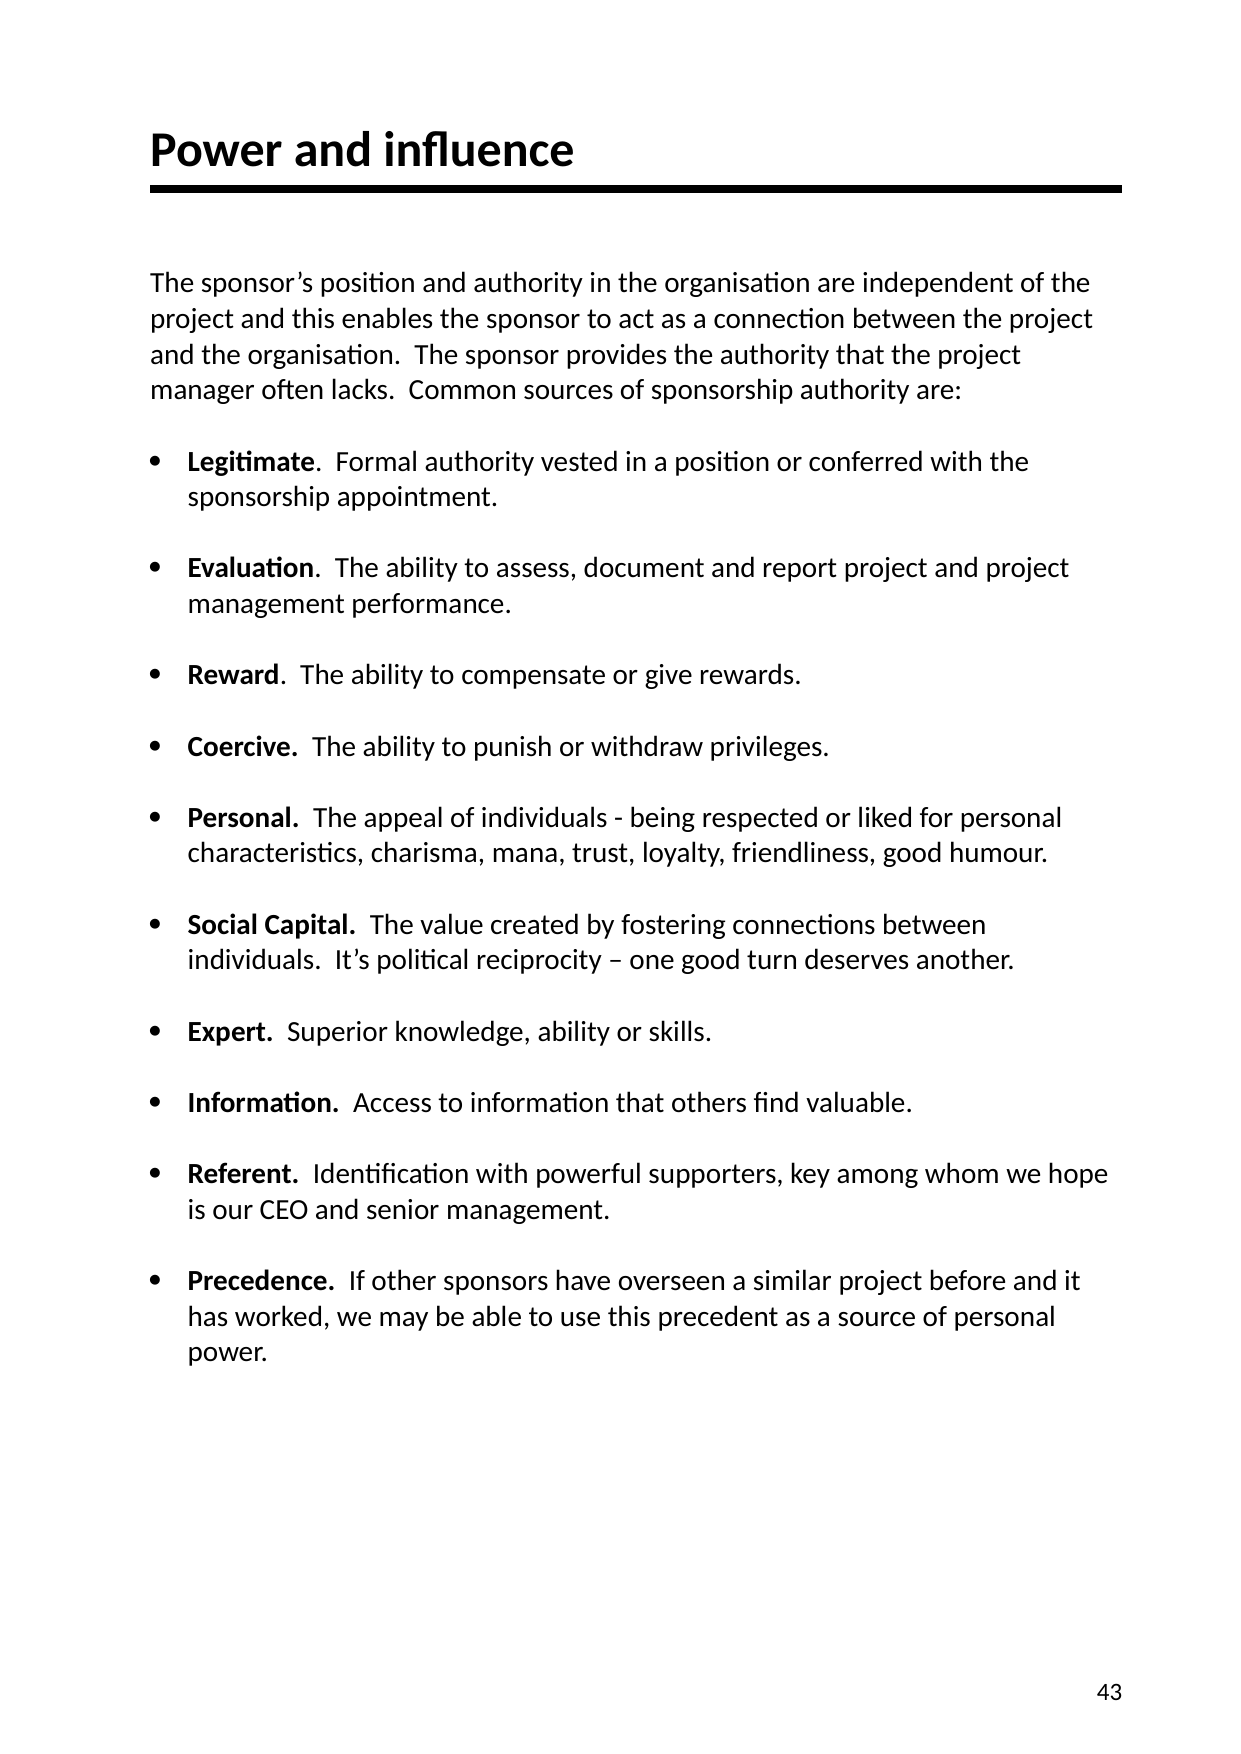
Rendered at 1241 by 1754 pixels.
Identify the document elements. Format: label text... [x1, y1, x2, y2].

list Evaluation. The ability to assess, document and report project and project management performance. [150, 549, 1159, 621]
list Expert. Superior knowledge, ability or skills. [150, 1013, 1122, 1048]
list Legitimate. Formal authority vested in a position or conferred with the sponsorship appointment. [150, 443, 1122, 514]
title Power and influence [150, 118, 1122, 185]
text The sponsor’s position and authority in the organisation are independent of the project and this enables the sponsor to act as a connection between the project and the organisation. The sponsor provides the authority that the project manager often lacks. Common sources of sponsorship authority are: [150, 264, 1122, 407]
list Reward. The ability to compensate or give rewards. [150, 656, 1122, 692]
list Information. Access to information that others find valuable. [150, 1084, 1122, 1119]
list Personal. The appeal of individuals - being respected or liked for personal characteristics, charisma, mana, trust, loyalty, friendliness, good humour. [150, 799, 1122, 870]
list Social Capital. The value created by fostering connections between individuals. It’s political reciprocity – one good turn deserves another. [150, 906, 1122, 977]
list Precedence. If other sponsors have overseen a similar project before and it has worked, we may be able to use this precedent as a source of personal power. [150, 1262, 1122, 1369]
list Coercive. The ability to punish or withdraw privileges. [150, 728, 1122, 763]
list Referent. Identification with powerful supporters, key among whom we hope is our CEO and senior management. [150, 1155, 1122, 1226]
